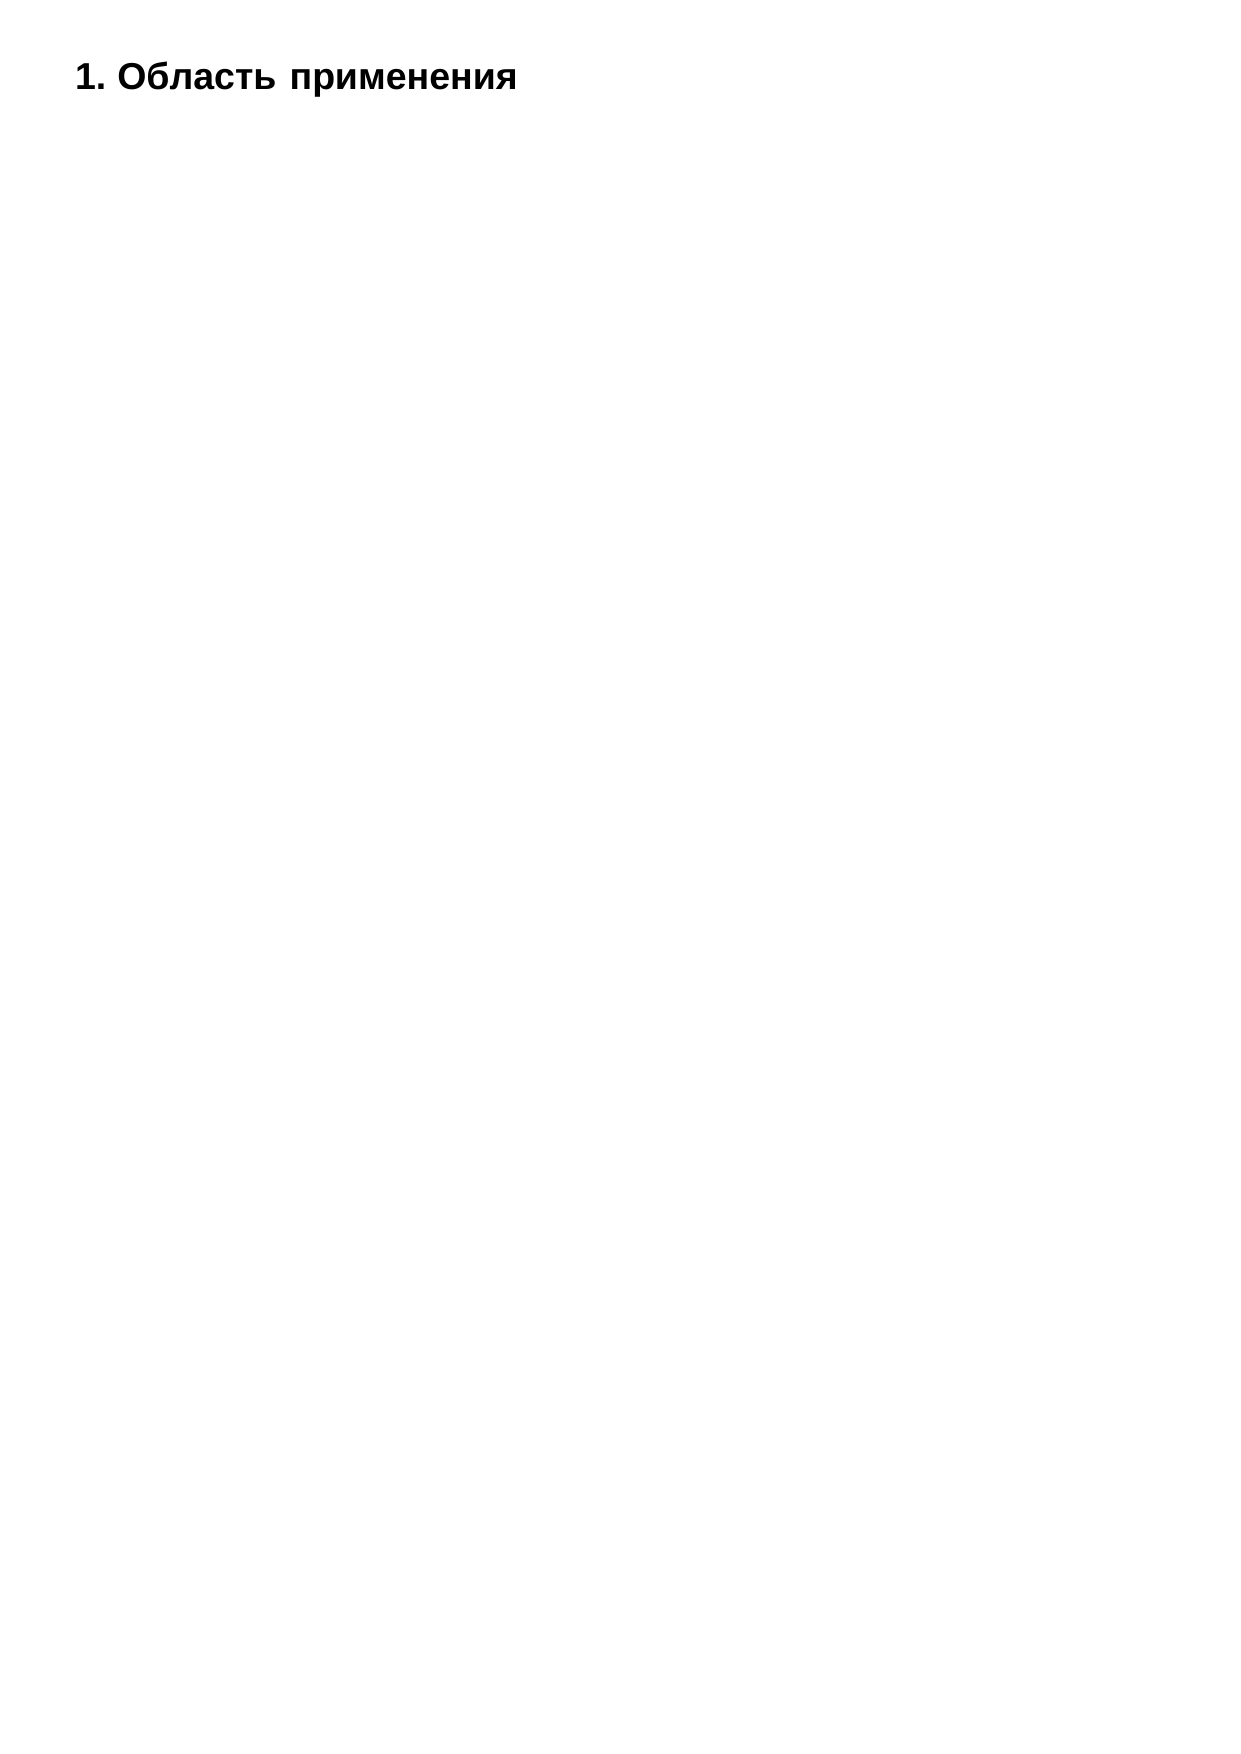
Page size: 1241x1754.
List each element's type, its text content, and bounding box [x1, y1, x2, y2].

subtitle Область применения [75, 54, 1178, 97]
